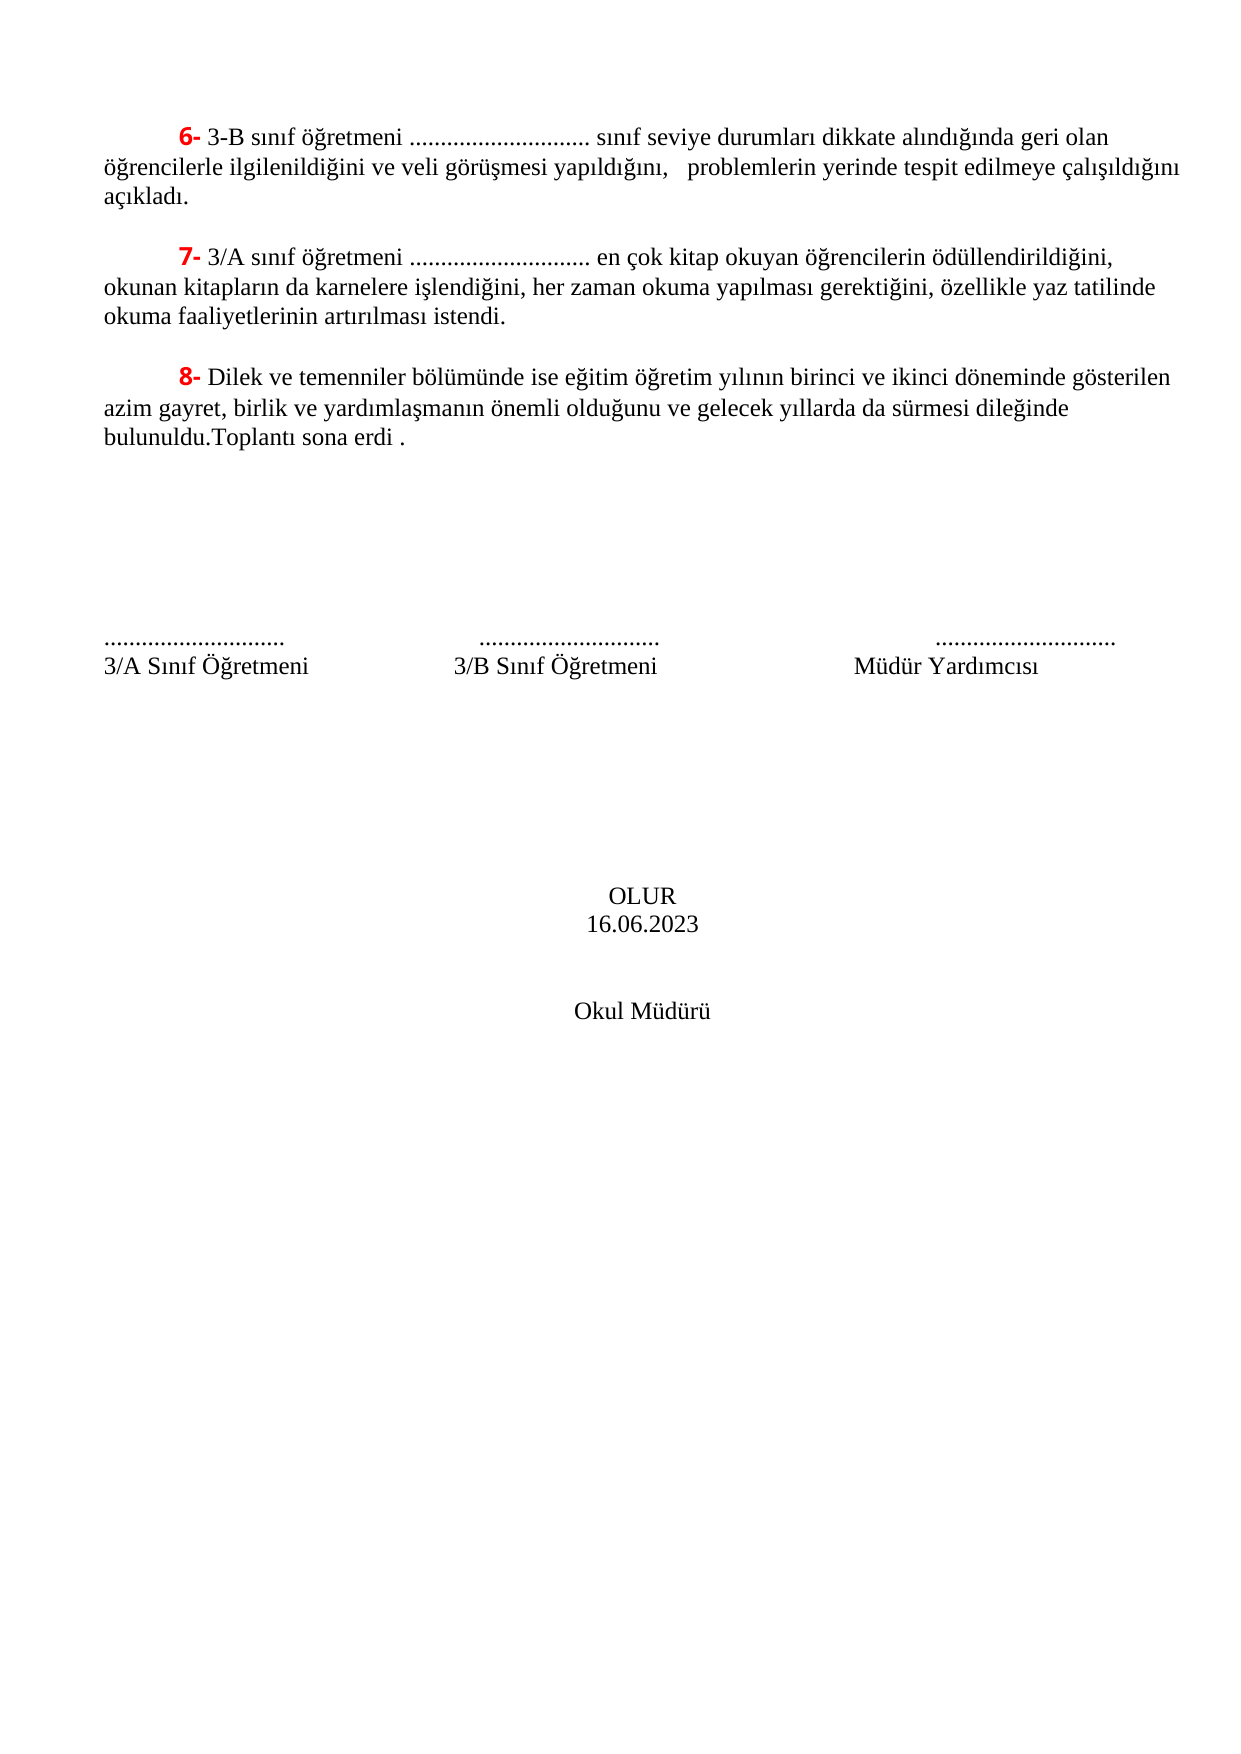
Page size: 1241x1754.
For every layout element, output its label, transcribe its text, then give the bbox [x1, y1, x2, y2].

text 8- Dilek ve temenniler bölümünde ise eğitim öğretim yılının birinci ve ikinci döneminde gösterilen azim gayret, birlik ve yardımlaşmanın önemli olduğunu ve gelecek yıllarda da sürmesi dileğinde bulunuldu.Toplantı sona erdi . [103, 359, 1181, 450]
text 6- 3-B sınıf öğretmeni ............................. sınıf seviye durumları dikkate alındığında geri olan öğrencilerle ilgilenildiğini ve veli görüşmesi yapıldığını, problemlerin yerinde tespit edilmeye çalışıldığını açıkladı. [103, 118, 1181, 210]
text ............................. ............................. ............................. [103, 622, 1181, 651]
text 16.06.2023 [103, 909, 1181, 938]
text OLUR [103, 881, 1181, 909]
text Okul Müdürü [103, 996, 1181, 1024]
text 7- 3/A sınıf öğretmeni ............................. en çok kitap okuyan öğrencilerin ödüllendirildiğini, okunan kitapların da karnelere işlendiğini, her zaman okuma yapılması gerektiğini, özellikle yaz tatilinde okuma faaliyetlerinin artırılması istendi. [103, 238, 1181, 330]
text 3/A Sınıf Öğretmeni 3/B Sınıf Öğretmeni Müdür Yardımcısı [103, 651, 1181, 679]
